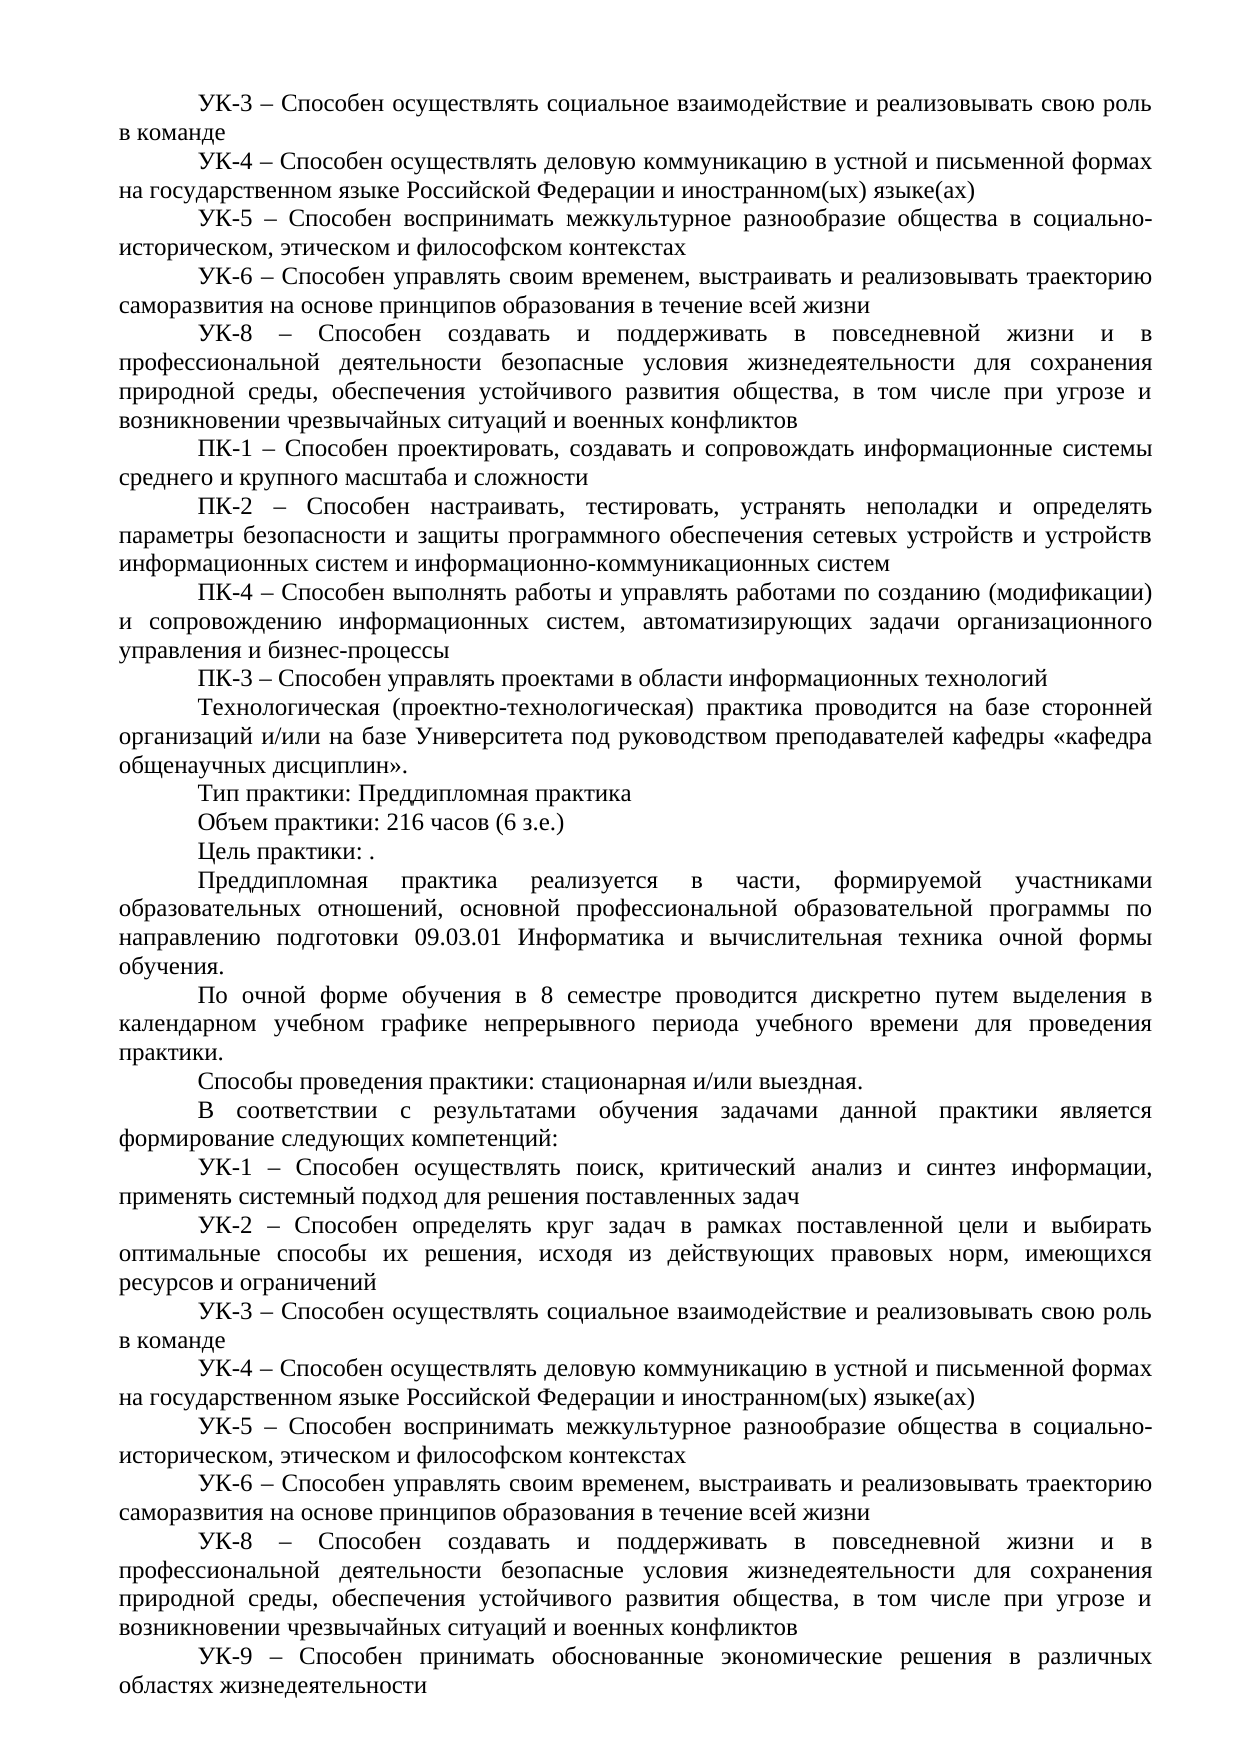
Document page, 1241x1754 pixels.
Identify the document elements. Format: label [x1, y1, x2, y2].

table_cell [118, 779, 1156, 1698]
table_cell [118, 89, 1156, 778]
